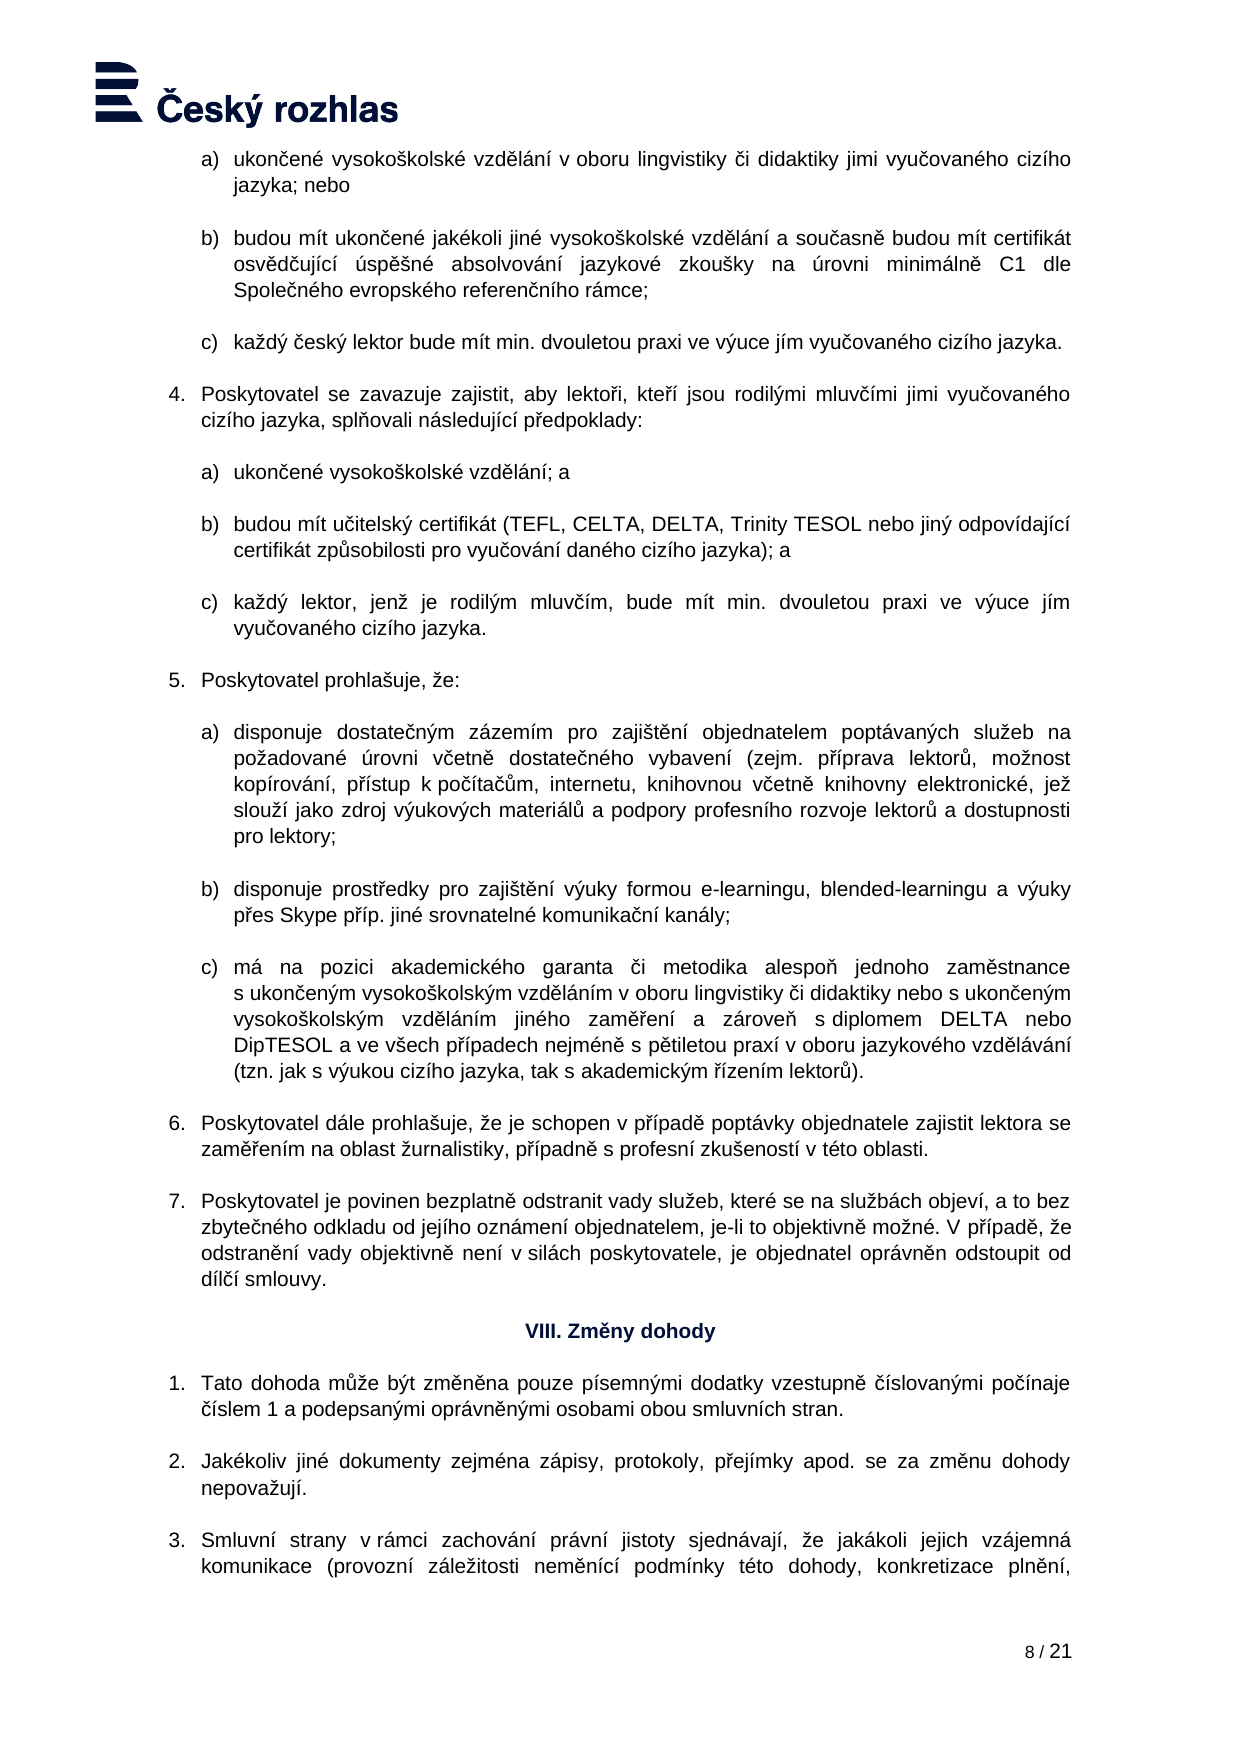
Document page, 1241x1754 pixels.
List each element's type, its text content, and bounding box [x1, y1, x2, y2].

list ukončené vysokoškolské vzdělání v oboru lingvistiky či didaktiky jimi vyučovaného cizího jazyka; nebo [201, 146, 1072, 198]
list Poskytovatel se zavazuje zajistit, aby lektoři, kteří jsou rodilými mluvčími jimi vyučovaného cizího jazyka, splňovali následující předpoklady: [168, 380, 1072, 432]
list Poskytovatel prohlašuje, že: [168, 667, 1072, 693]
list Poskytovatel je povinen bezplatně odstranit vady služeb, které se na službách objeví, a to bez zbytečného odkladu od jejího oznámení objednatelem, je-li to objektivně možné. V případě, že odstranění vady objektivně není v silách poskytovatele, je objednatel oprávněn odstoupit od dílčí smlouvy. [168, 1188, 1072, 1292]
list budou mít učitelský certifikát (TEFL, CELTA, DELTA, Trinity TESOL nebo jiný odpovídající certifikát způsobilosti pro vyučování daného cizího jazyka); a [201, 511, 1072, 563]
list budou mít ukončené jakékoli jiné vysokoškolské vzdělání a současně budou mít certifikát osvědčující úspěšné absolvování jazykové zkoušky na úrovni minimálně C1 dle Společného evropského referenčního rámce; [201, 224, 1072, 302]
list Tato dohoda může být změněna pouze písemnými dodatky vzestupně číslovanými počínaje číslem 1 a podepsanými oprávněnými osobami obou smluvních stran. [168, 1370, 1072, 1422]
list Jakékoliv jiné dokumenty zejména zápisy, protokoly, přejímky apod. se za změnu dohody nepovažují. [168, 1448, 1072, 1500]
list má na pozici akademického garanta či metodika alespoň jednoho zaměstnance s ukončeným vysokoškolským vzděláním v oboru lingvistiky či didaktiky nebo s ukončeným vysokoškolským vzděláním jiného zaměření a zároveň s diplomem DELTA nebo DipTESOL a ve všech případech nejméně s pětiletou praxí v oboru jazykového vzdělávání (tzn. jak s výukou cizího jazyka, tak s akademickým řízením lektorů). [201, 953, 1072, 1083]
list disponuje dostatečným zázemím pro zajištění objednatelem poptávaných služeb na požadované úrovni včetně dostatečného vybavení (zejm. příprava lektorů, možnost kopírování, přístup k počítačům, internetu, knihovnou včetně knihovny elektronické, jež slouží jako zdroj výukových materiálů a podpory profesního rozvoje lektorů a dostupnosti pro lektory; [201, 719, 1072, 849]
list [168, 1526, 1072, 1578]
list disponuje prostředky pro zajištění výuky formou e-learningu, blended-learningu a výuky přes Skype příp. jiné srovnatelné komunikační kanály; [201, 875, 1072, 927]
list ukončené vysokoškolské vzdělání; a [201, 458, 1072, 484]
list Poskytovatel dále prohlašuje, že je schopen v případě poptávky objednatele zajistit lektora se zaměřením na oblast žurnalistiky, případně s profesní zkušeností v této oblasti. [168, 1109, 1072, 1162]
list každý český lektor bude mít min. dvouletou praxi ve výuce jím vyučovaného cizího jazyka. [201, 328, 1072, 354]
picture [95, 62, 398, 128]
list každý lektor, jenž je rodilým mluvčím, bude mít min. dvouletou praxi ve výuce jím vyučovaného cizího jazyka. [201, 589, 1072, 641]
subtitle Změny dohody [168, 1318, 1072, 1344]
